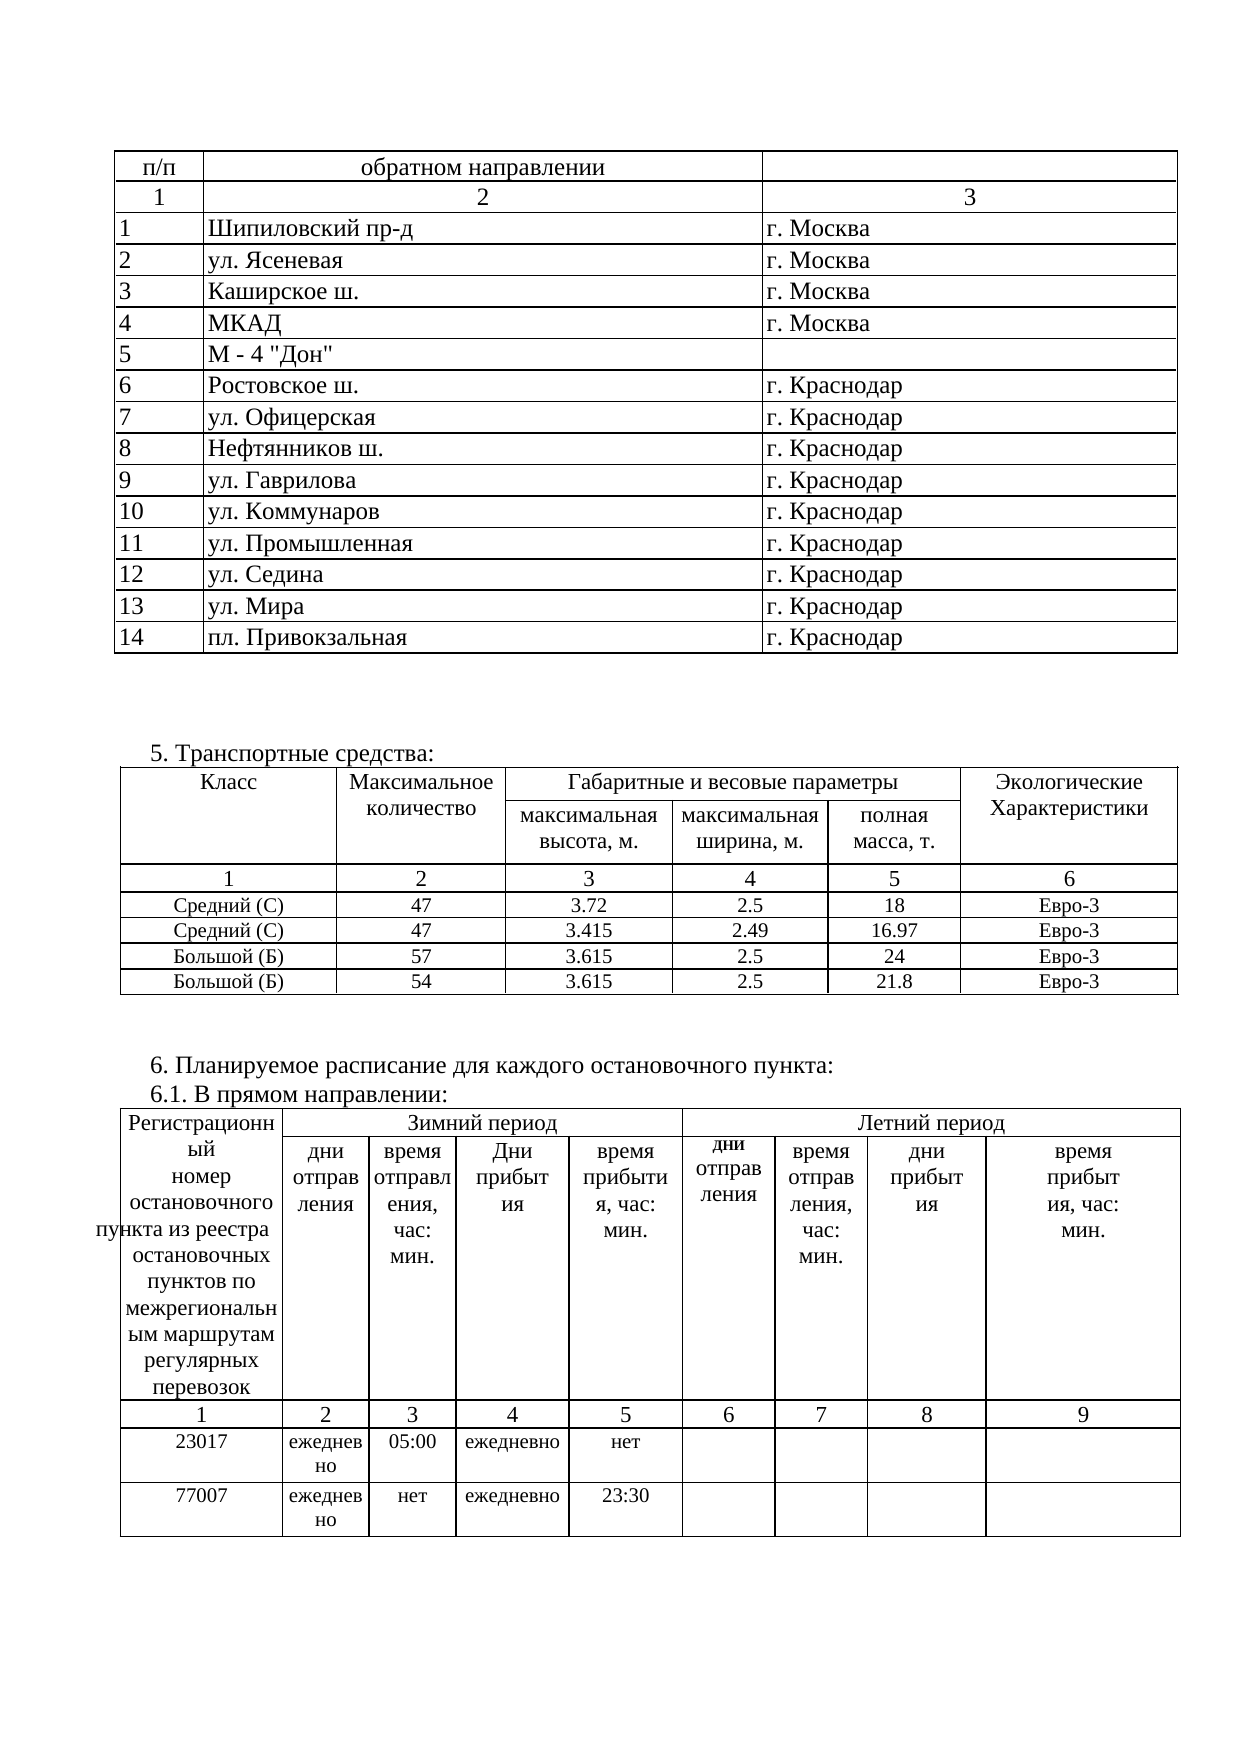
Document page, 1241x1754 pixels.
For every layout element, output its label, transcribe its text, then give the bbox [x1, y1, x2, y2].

table_cell 6 [961, 865, 1177, 891]
table_cell 21.8 [829, 970, 960, 993]
table_cell [987, 1483, 1180, 1536]
table_cell [868, 1429, 985, 1481]
table_cell 10 [115, 496, 203, 526]
table_cell ул. Промышленная [204, 528, 762, 558]
table_cell г. Краснодар [763, 621, 1177, 652]
table_cell Шипиловский пр-д [204, 213, 762, 243]
table_cell 57 [337, 944, 505, 968]
table_header N п/п [115, 152, 203, 180]
table_cell 3 [506, 865, 672, 891]
table_cell 05:00 [370, 1429, 455, 1481]
table_cell 7 [115, 402, 203, 432]
table_cell [776, 1483, 867, 1536]
table_cell [763, 338, 1177, 369]
table_cell дни отправ ления [283, 1137, 368, 1399]
table_cell [683, 1429, 774, 1481]
table_cell г. Краснодар [763, 589, 1177, 621]
table_cell [776, 1429, 867, 1481]
table_cell время прибыт ия, час: мин. [987, 1137, 1180, 1399]
table_cell ул. Коммунаров [204, 497, 762, 526]
table_cell 77007 [121, 1483, 282, 1536]
table_cell 2.5 [673, 893, 827, 917]
table_cell г. Москва [763, 243, 1177, 275]
table_cell г. Краснодар [763, 495, 1177, 526]
table_cell г. Краснодар [763, 558, 1177, 589]
table_cell г. Москва [763, 212, 1177, 243]
table_cell 2.5 [673, 944, 827, 968]
table_header Габаритные и весовые параметры [506, 768, 960, 800]
table_cell полная масса, т. [829, 801, 960, 863]
table_cell 3.615 [506, 944, 672, 968]
table_cell ежедневно [457, 1483, 568, 1536]
table_cell нет [570, 1429, 682, 1481]
table_cell дни прибыт ия [868, 1137, 985, 1399]
table_cell 5 [115, 339, 203, 369]
table_cell 6 [115, 370, 203, 401]
table_cell [683, 1483, 774, 1536]
table_cell 1 [121, 865, 336, 891]
table_cell г. Краснодар [763, 369, 1177, 401]
table_cell Евро-3 [961, 893, 1177, 917]
table_cell 9 [115, 465, 203, 495]
table_cell максимальная ширина, м. [673, 801, 827, 863]
table_cell 16.97 [829, 918, 960, 942]
table_cell ежедневно [283, 1483, 368, 1536]
table_cell 3 [115, 276, 203, 306]
table_cell 6 [683, 1401, 774, 1427]
table_cell 14 [115, 622, 203, 652]
table_cell 4 [115, 307, 203, 338]
table_cell время отправ ления, час: мин. [776, 1137, 867, 1399]
table_cell ежедневно [457, 1429, 568, 1481]
table_cell 4 [673, 865, 827, 891]
table_header Максимальное количество [337, 768, 505, 863]
table_cell Ростовское ш. [204, 371, 762, 401]
table_cell МКАД [204, 308, 762, 338]
table_cell 8 [868, 1401, 985, 1427]
table_cell 5 [570, 1401, 682, 1427]
table_cell ул. Ясеневая [204, 245, 762, 275]
table_cell 54 [337, 970, 505, 993]
table_cell 3.615 [506, 970, 672, 993]
table_cell М - 4 "Дон" [204, 339, 762, 369]
table_cell ДНИ отправ ления [683, 1137, 774, 1399]
table_cell Нефтянников ш. [204, 434, 762, 463]
table_cell г. Москва [763, 275, 1177, 306]
table_cell 2 [337, 865, 505, 891]
table_cell 11 [115, 528, 203, 558]
table_header Класс [121, 768, 336, 863]
table_cell 18 [829, 893, 960, 917]
table_cell Средний (С) [121, 918, 336, 942]
text 6. Планируемое расписание для каждого остановочного пункта: [150, 1050, 1090, 1079]
table_cell 3 [370, 1401, 455, 1427]
table_cell нет [370, 1483, 455, 1536]
table_cell г. Краснодар [763, 464, 1177, 495]
table_cell пл. Привокзальная [204, 622, 762, 652]
table_cell 2 [204, 182, 762, 212]
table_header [121, 1109, 282, 1399]
table_cell 2.5 [673, 970, 827, 993]
table_cell 23:30 [570, 1483, 682, 1536]
table_cell 9 [987, 1401, 1180, 1427]
table_cell 3 [763, 180, 1177, 212]
table_cell Средний (С) [121, 893, 336, 917]
table_cell Евро-3 [961, 970, 1177, 993]
table_cell г. Краснодар [763, 432, 1177, 463]
table_cell время прибыти я, час: мин. [570, 1137, 682, 1399]
table_cell Евро-3 [961, 918, 1177, 942]
table_cell 1 [115, 213, 203, 243]
table_cell 13 [115, 590, 203, 621]
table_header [204, 152, 762, 180]
table_cell ул. Офицерская [204, 402, 762, 432]
table_cell 1 [121, 1401, 282, 1427]
table_cell 23017 [121, 1429, 282, 1481]
table_cell ежедневно [283, 1429, 368, 1481]
table_cell Дни прибыт ия [457, 1137, 568, 1399]
table_cell 12 [115, 559, 203, 589]
table_cell 4 [457, 1401, 568, 1427]
table_cell 2 [283, 1401, 368, 1427]
table_cell 1 [115, 181, 203, 212]
table_header Зимний период [283, 1109, 682, 1136]
table_cell Евро-3 [961, 944, 1177, 968]
table_cell [868, 1483, 985, 1536]
table_cell г. Москва [763, 306, 1177, 338]
table_cell г. Краснодар [763, 401, 1177, 432]
table_cell 24 [829, 944, 960, 968]
table_cell ул. Мира [204, 591, 762, 621]
table_cell максимальная высота, м. [506, 801, 672, 863]
table_cell 2.49 [673, 918, 827, 942]
text 5. Транспортные средства: [150, 738, 1090, 766]
table_cell Большой (Б) [121, 944, 336, 968]
table_cell 7 [776, 1401, 867, 1427]
table_cell ул. Гаврилова [204, 465, 762, 495]
table_header Летний период [683, 1109, 1180, 1136]
table_cell Большой (Б) [121, 970, 336, 993]
table_cell г. Краснодар [763, 526, 1177, 558]
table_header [763, 152, 1177, 180]
table_cell 8 [115, 433, 203, 463]
table_cell 2 [115, 244, 203, 275]
table_cell Каширское ш. [204, 276, 762, 306]
table_cell 47 [337, 918, 505, 942]
table_cell ул. Седина [204, 560, 762, 589]
table_header Экологические Характеристики [961, 768, 1177, 863]
table_cell время отправл ения, час: мин. [370, 1137, 455, 1399]
table_cell [987, 1429, 1180, 1481]
table_cell 3.415 [506, 918, 672, 942]
table_cell 47 [337, 893, 505, 917]
table_cell 5 [829, 865, 960, 891]
table_cell 3.72 [506, 893, 672, 917]
text 6.1. В прямом направлении: [150, 1079, 1090, 1108]
